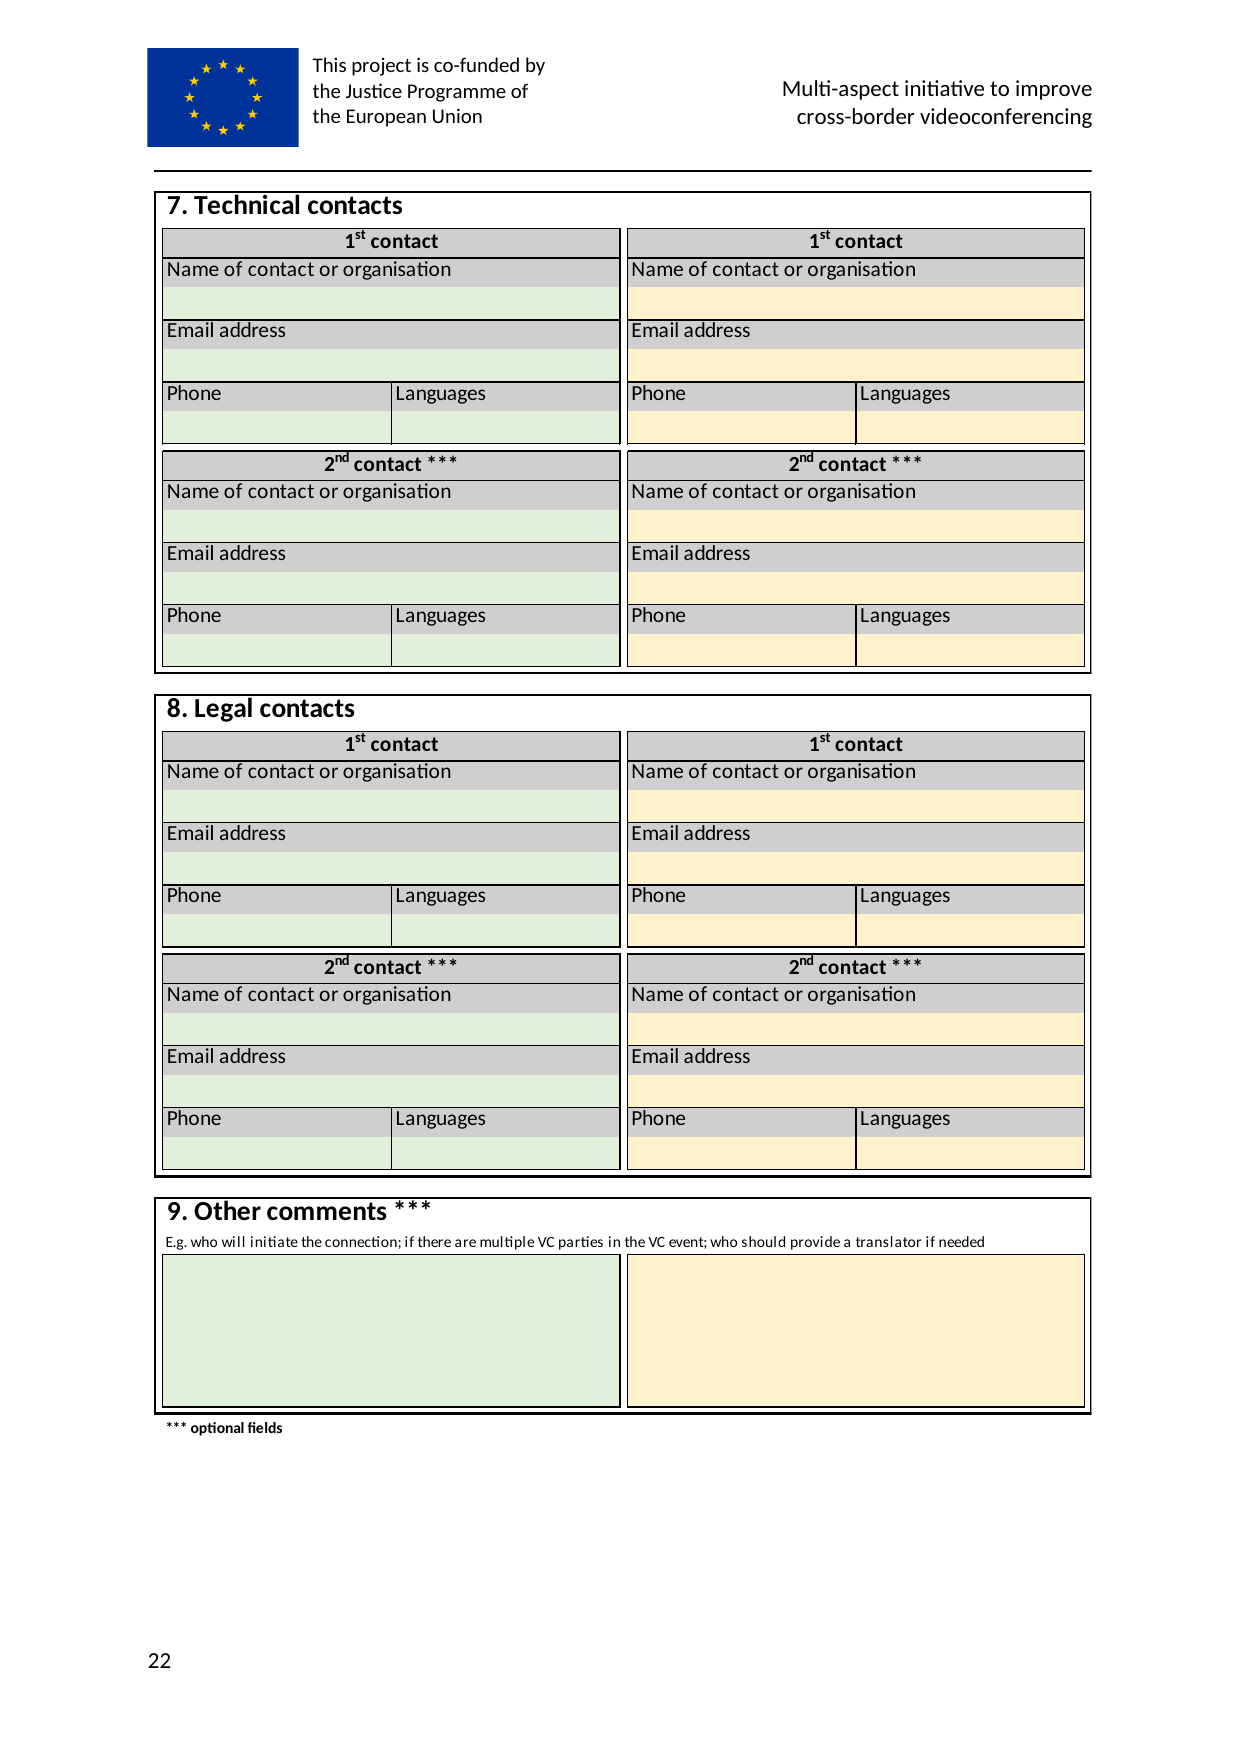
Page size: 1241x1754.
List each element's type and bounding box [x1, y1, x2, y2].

picture [147, 48, 299, 147]
